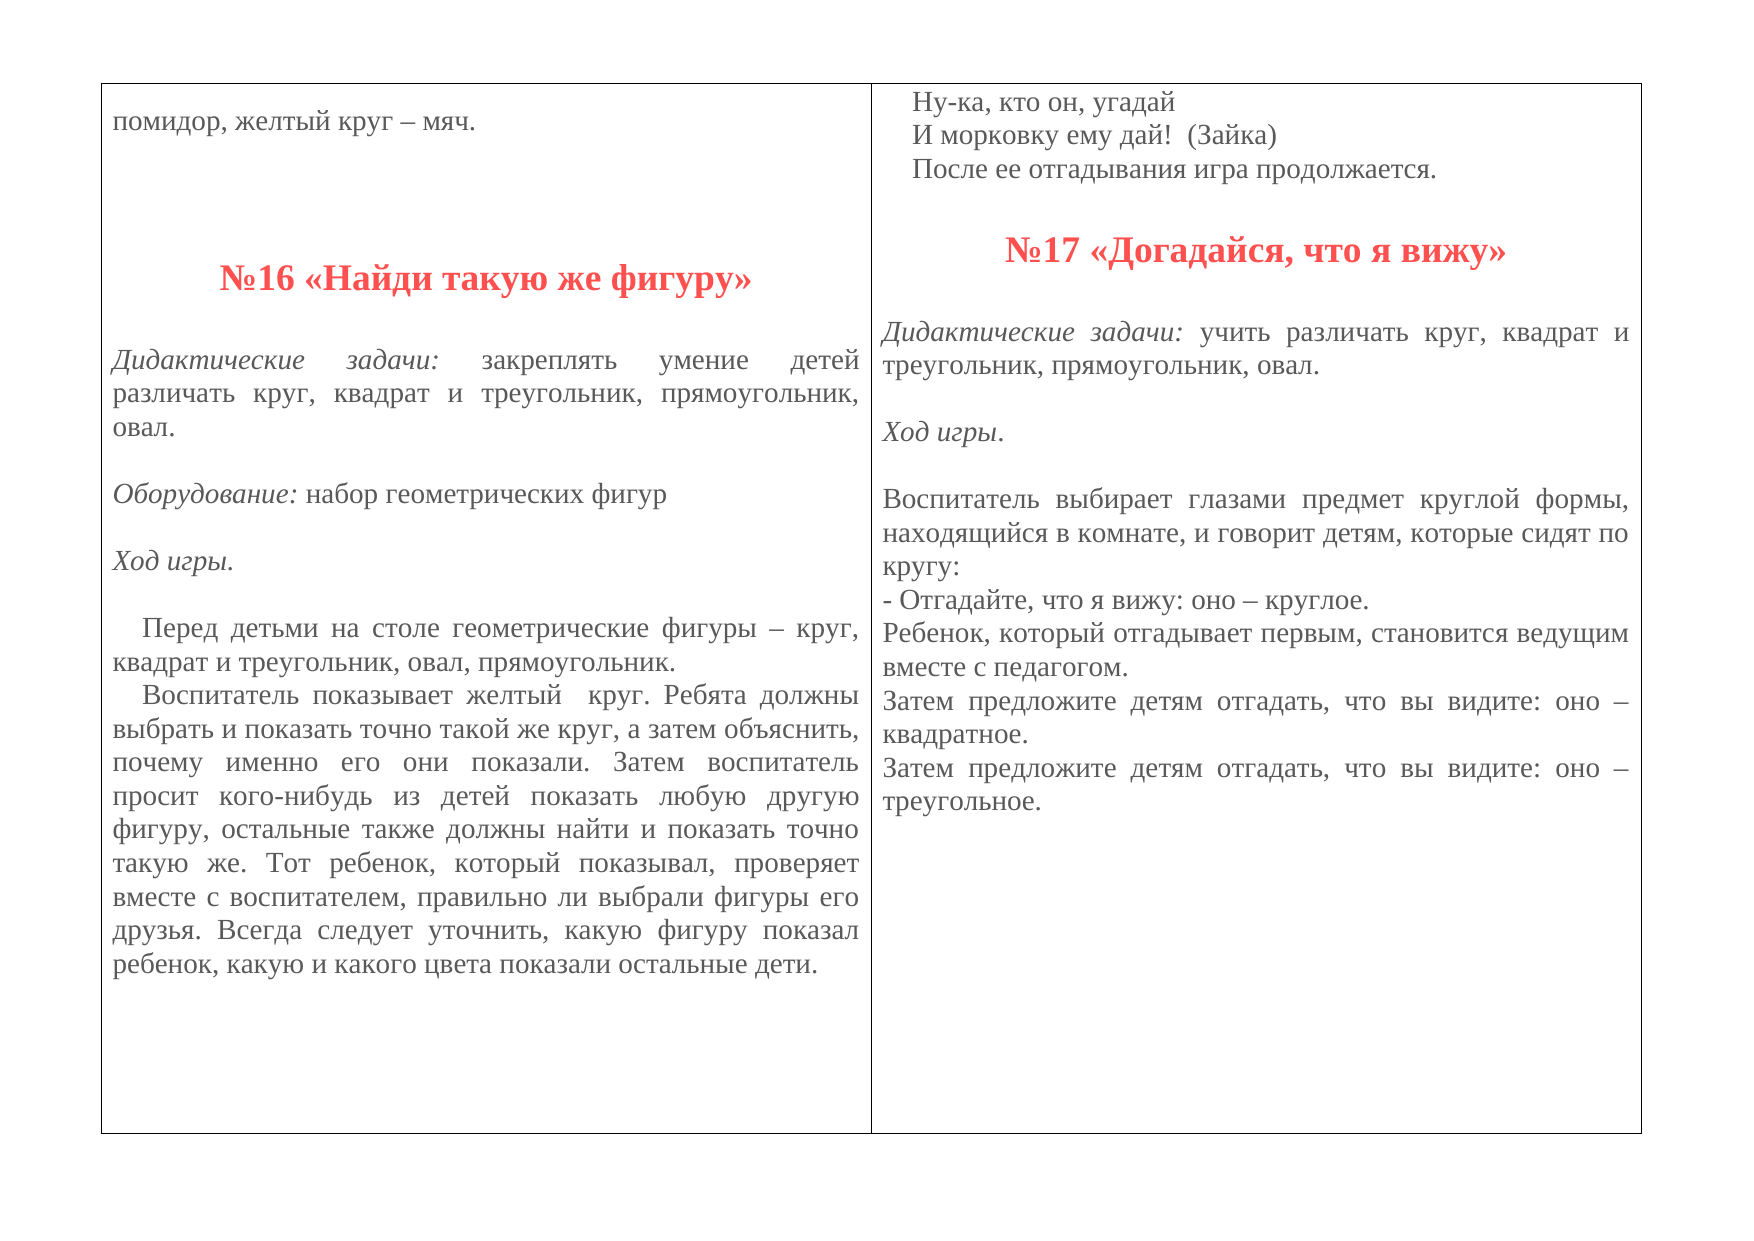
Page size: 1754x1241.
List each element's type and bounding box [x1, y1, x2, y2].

table_header [872, 84, 1641, 1132]
table_header [102, 84, 871, 1132]
